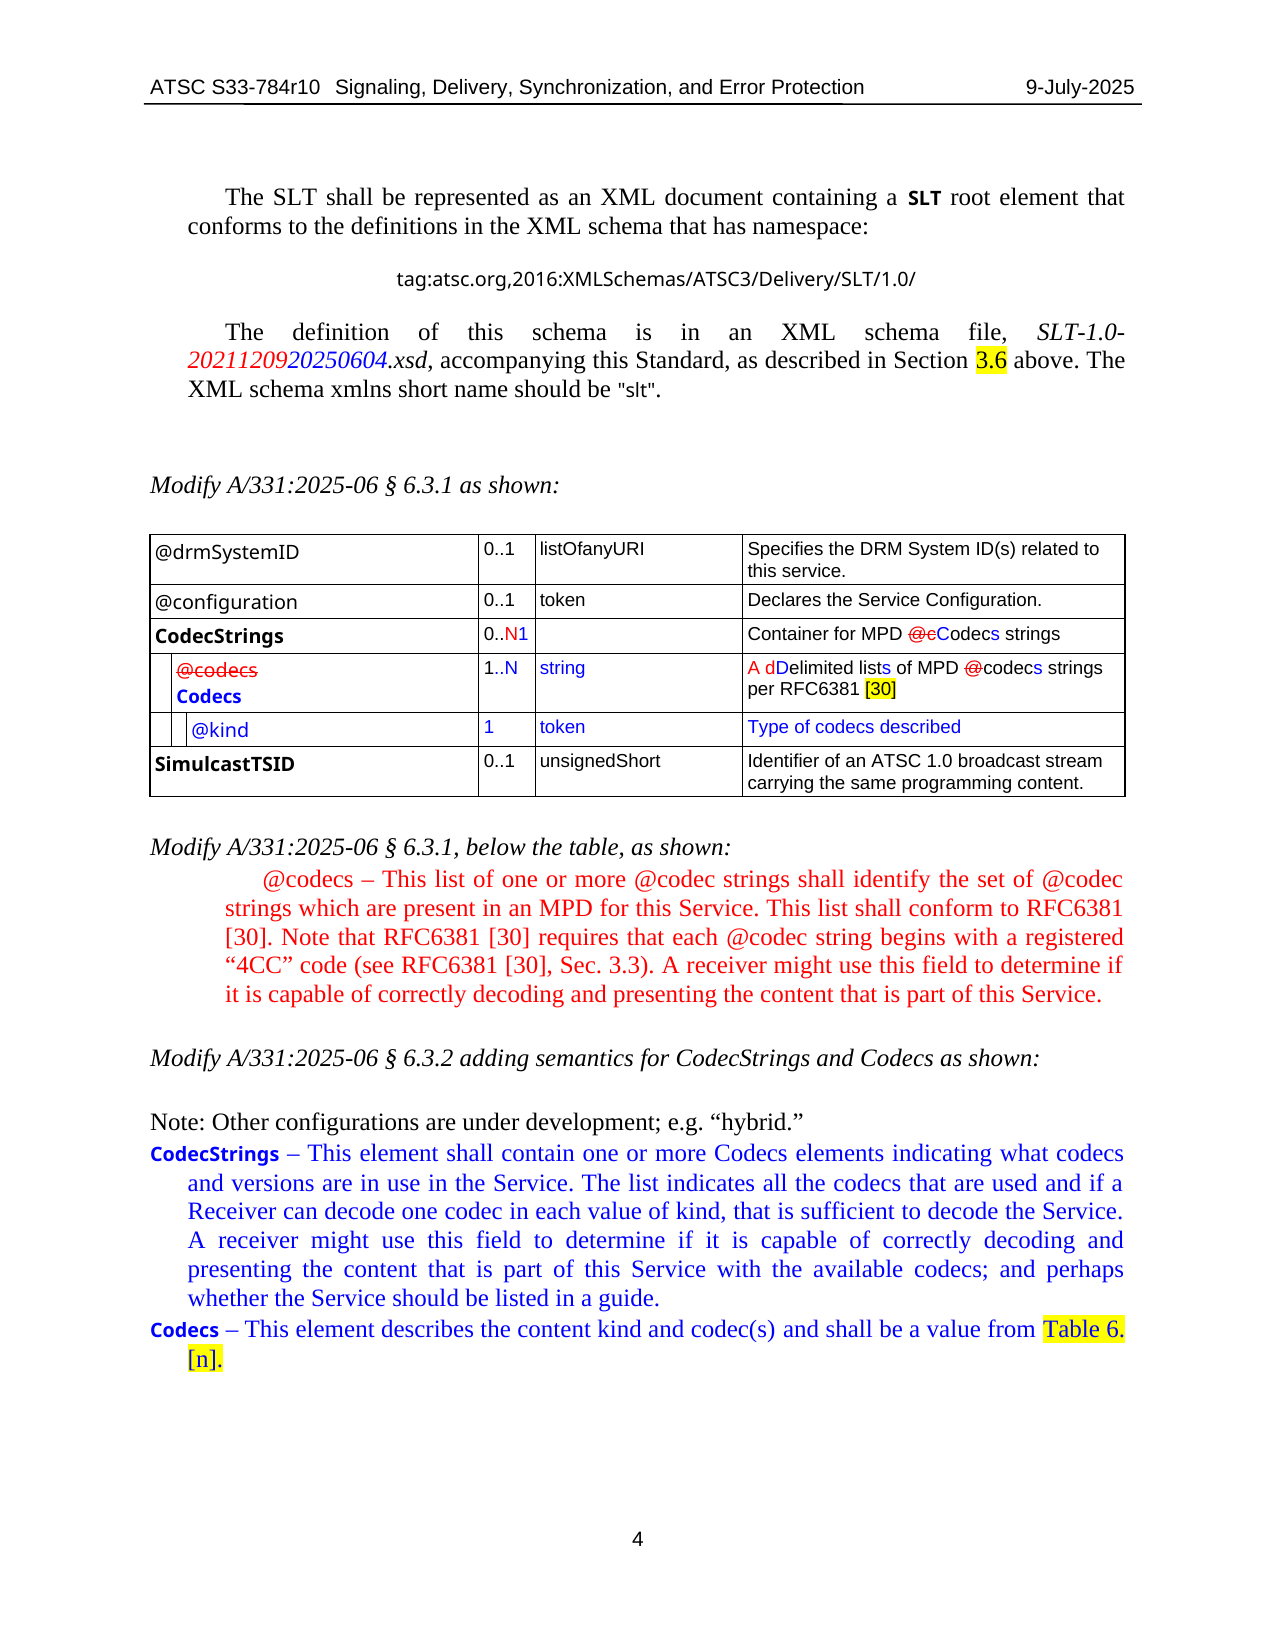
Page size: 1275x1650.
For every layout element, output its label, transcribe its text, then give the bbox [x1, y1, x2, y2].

text The SLT shall be represented as an XML document containing a SLT root element that conforms to the definitions in the XML schema that has namespace: [187, 182, 1125, 240]
table_header Specifies the DRM System ID(s) related to this service. [743, 535, 1124, 584]
table_cell [172, 713, 186, 746]
text tag:atsc.org,2016:XMLSchemas/ATSC3/Delivery/SLT/1.0/ [225, 265, 1087, 292]
table_cell 0..1 [479, 747, 535, 796]
table_cell A dDelimited lists of MPD @codecs strings per RFC6381 [30] [743, 654, 1124, 712]
table_cell [536, 619, 742, 652]
table_cell SimulcastTSID [151, 747, 478, 796]
list Note: Other configurations are under development; e.g. “hybrid.” [150, 1107, 1125, 1135]
table_cell 1..N [479, 654, 535, 712]
table_cell CodecStrings [151, 619, 478, 652]
table_cell 0..N1 [479, 619, 535, 652]
text The definition of this schema is in an XML schema file, SLT-1.0-2021120920250604.xsd, accompanying this Standard, as described in Section 3.6 above. The XML schema xmlns short name should be "slt". [187, 317, 1125, 403]
table_cell Identifier of an ATSC 1.0 broadcast stream carrying the same programming content. [743, 747, 1124, 796]
table_cell 1 [479, 713, 535, 746]
table_cell Declares the Service Configuration. [743, 585, 1124, 618]
table_cell [151, 713, 171, 746]
text Modify A/331:2025-06 § 6.3.1, below the table, as shown: [150, 832, 1125, 861]
table_cell Container for MPD @cCodecs strings [743, 619, 1124, 652]
list Codecs – This element describes the content kind and codec(s) and shall be a value from Table 6.[n]. [150, 1314, 1125, 1372]
table_cell [151, 654, 171, 712]
table_cell unsignedShort [536, 747, 742, 796]
text Modify A/331:2025-06 § 6.3.2 adding semantics for CodecStrings and Codecs as shown: [150, 1043, 1125, 1072]
text Modify A/331:2025-06 § 6.3.1 as shown: [150, 470, 1125, 499]
table_cell @kind [187, 713, 478, 746]
table_cell token [536, 713, 742, 746]
table_header listOfanyURI [536, 535, 742, 584]
table_cell string [536, 654, 742, 712]
list CodecStrings – This element shall contain one or more Codecs elements indicating what codecs and versions are in use in the Service. The list indicates all the codecs that are used and if a Receiver can decode one codec in each value of kind, that is sufficient to decode the Service. A receiver might use this field to determine if it is capable of correctly decoding and presenting the content that is part of this Service with the available codecs; and perhaps whether the Service should be listed in a guide. [150, 1138, 1125, 1311]
table_cell token [536, 585, 742, 618]
table_cell @codecs Codecs [172, 654, 478, 712]
table_header 0..1 [479, 535, 535, 584]
table_header @drmSystemID [151, 535, 478, 584]
text @codecs – This list of one or more @codec strings shall identify the set of @codec strings which are present in an MPD for this Service. This list shall conform to RFC6381 [30]. Note that RFC6381 [30] requires that each @codec string begins with a registered “4CC” code (see RFC6381 [30], Sec. 3.3). A receiver might use this field to determine if it is capable of correctly decoding and presenting the content that is part of this Service. [225, 864, 1125, 1008]
table_cell 0..1 [479, 585, 535, 618]
table_cell Type of codecs described [743, 713, 1124, 746]
table_cell @configuration [151, 585, 478, 618]
